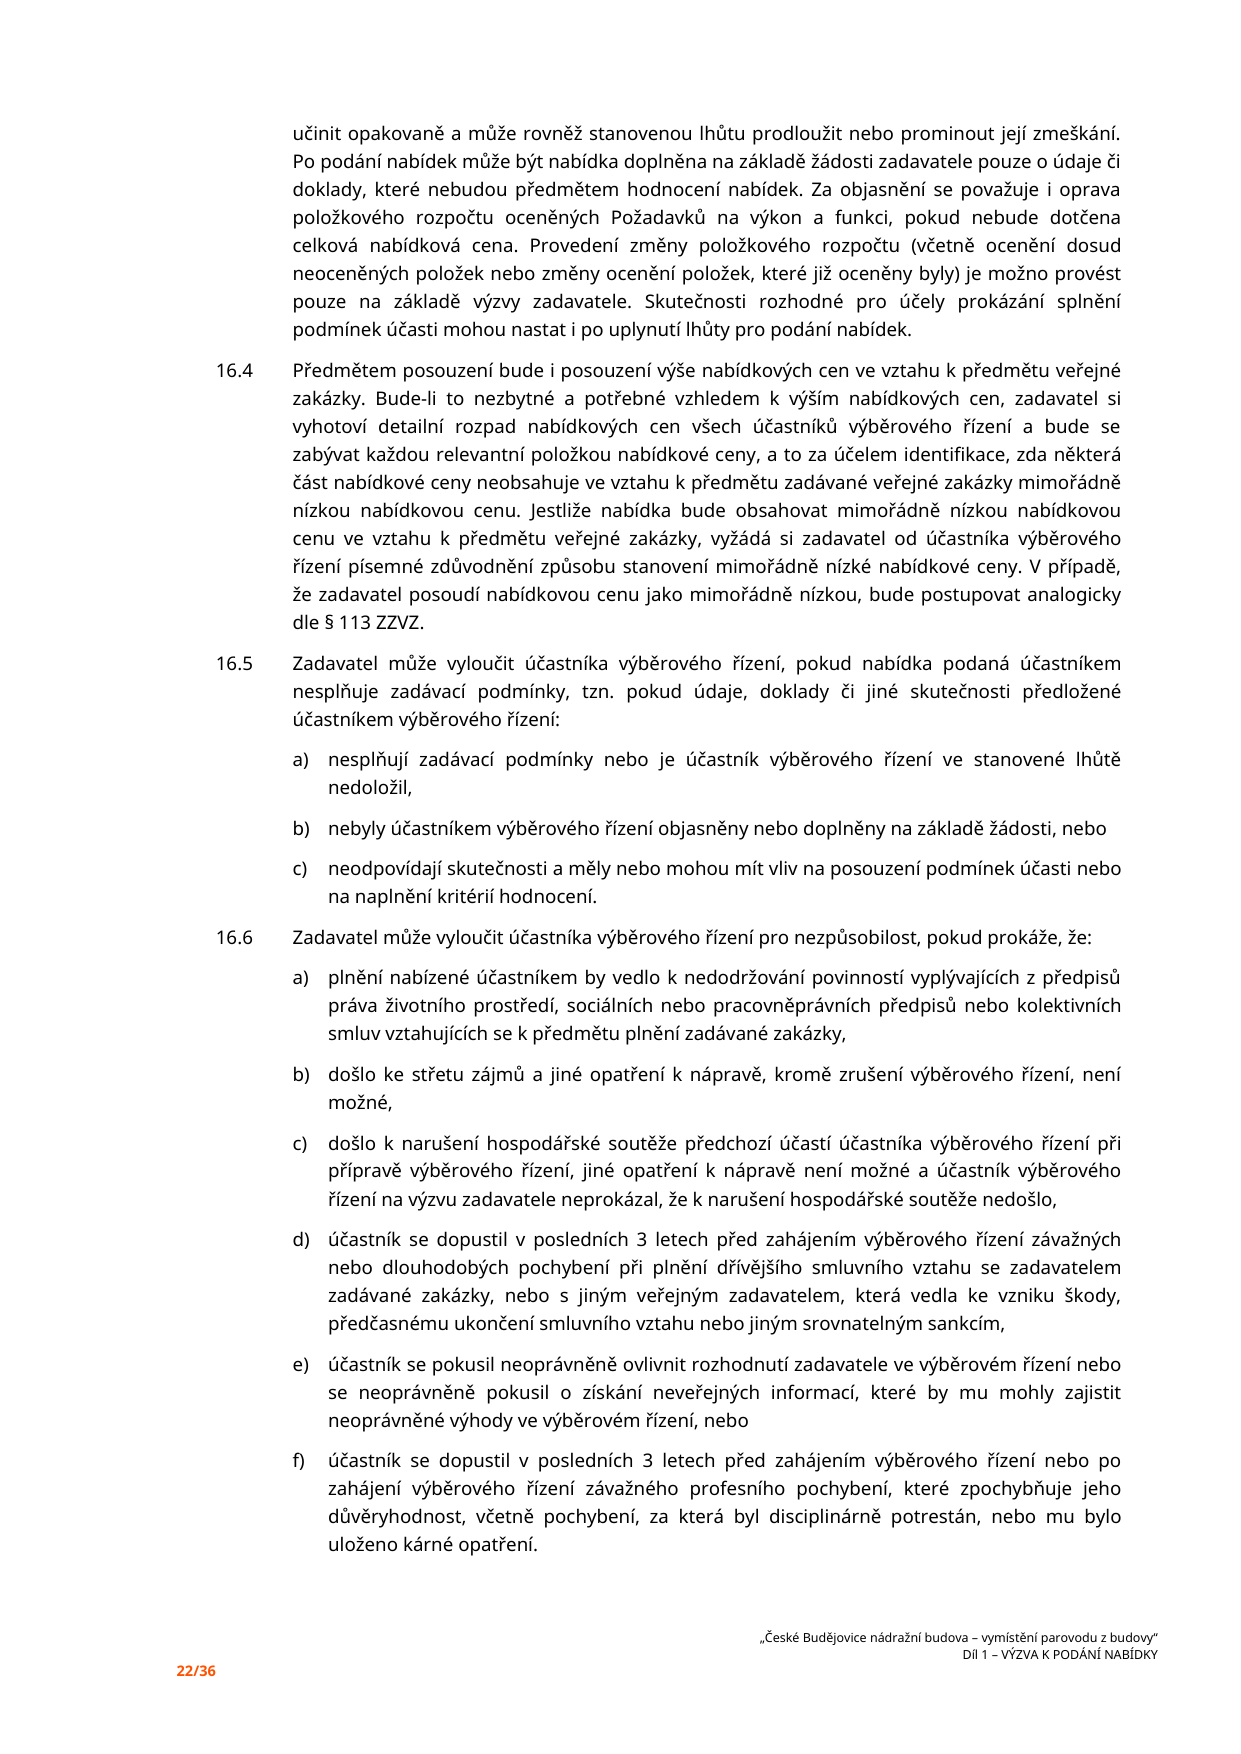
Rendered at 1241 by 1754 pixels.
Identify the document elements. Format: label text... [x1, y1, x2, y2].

list došlo k narušení hospodářské soutěže předchozí účastí účastníka výběrového řízení při přípravě výběrového řízení, jiné opatření k nápravě není možné a účastník výběrového řízení na výzvu zadavatele neprokázal, že k narušení hospodářské soutěže nedošlo, [292, 1130, 1122, 1211]
text Zadavatel může vyloučit účastníka výběrového řízení, pokud nabídka podaná účastníkem nesplňuje zadávací podmínky, tzn. pokud údaje, doklady či jiné skutečnosti předložené účastníkem výběrového řízení: [216, 650, 1122, 732]
text Předmětem posouzení bude i posouzení výše nabídkových cen ve vztahu k předmětu veřejné zakázky. Bude-li to nezbytné a potřebné vzhledem k výším nabídkových cen, zadavatel si vyhotoví detailní rozpad nabídkových cen všech účastníků výběrového řízení a bude se zabývat každou relevantní položkou nabídkové ceny, a to za účelem identifikace, zda některá část nabídkové ceny neobsahuje ve vztahu k předmětu zadávané veřejné zakázky mimořádně nízkou nabídkovou cenu. Jestliže nabídka bude obsahovat mimořádně nízkou nabídkovou cenu ve vztahu k předmětu veřejné zakázky, vyžádá si zadavatel od účastníka výběrového řízení písemné zdůvodnění způsobu stanovení mimořádně nízké nabídkové ceny. V případě, že zadavatel posoudí nabídkovou cenu jako mimořádně nízkou, bude postupovat analogicky dle § 113 ZZVZ. [216, 357, 1122, 635]
list plnění nabízené účastníkem by vedlo k nedodržování povinností vyplývajících z předpisů práva životního prostředí, sociálních nebo pracovněprávních předpisů nebo kolektivních smluv vztahujících se k předmětu plnění zadávané zakázky, [292, 965, 1122, 1046]
list účastník se dopustil v posledních 3 letech před zahájením výběrového řízení závažných nebo dlouhodobých pochybení při plnění dřívějšího smluvního vztahu se zadavatelem zadávané zakázky, nebo s jiným veřejným zadavatelem, která vedla ke vzniku škody, předčasnému ukončení smluvního vztahu nebo jiným srovnatelným sankcím, [292, 1226, 1122, 1336]
list účastník se dopustil v posledních 3 letech před zahájením výběrového řízení nebo po zahájení výběrového řízení závažného profesního pochybení, které zpochybňuje jeho důvěryhodnost, včetně pochybení, za která byl disciplinárně potrestán, nebo mu bylo uloženo kárné opatření. [292, 1447, 1122, 1557]
text Zadavatel může vyloučit účastníka výběrového řízení pro nezpůsobilost, pokud prokáže, že: [216, 924, 1122, 950]
list nebyly účastníkem výběrového řízení objasněny nebo doplněny na základě žádosti, nebo [292, 815, 1122, 841]
list nesplňují zadávací podmínky nebo je účastník výběrového řízení ve stanovené lhůtě nedoložil, [292, 747, 1122, 800]
list neodpovídají skutečnosti a měly nebo mohou mít vliv na posouzení podmínek účasti nebo na naplnění kritérií hodnocení. [292, 856, 1122, 909]
list došlo ke střetu zájmů a jiné opatření k nápravě, kromě zrušení výběrového řízení, není možné, [292, 1061, 1122, 1115]
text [216, 121, 1122, 342]
list účastník se pokusil neoprávněně ovlivnit rozhodnutí zadavatele ve výběrovém řízení nebo se neoprávněně pokusil o získání neveřejných informací, které by mu mohly zajistit neoprávněné výhody ve výběrovém řízení, nebo [292, 1351, 1122, 1432]
